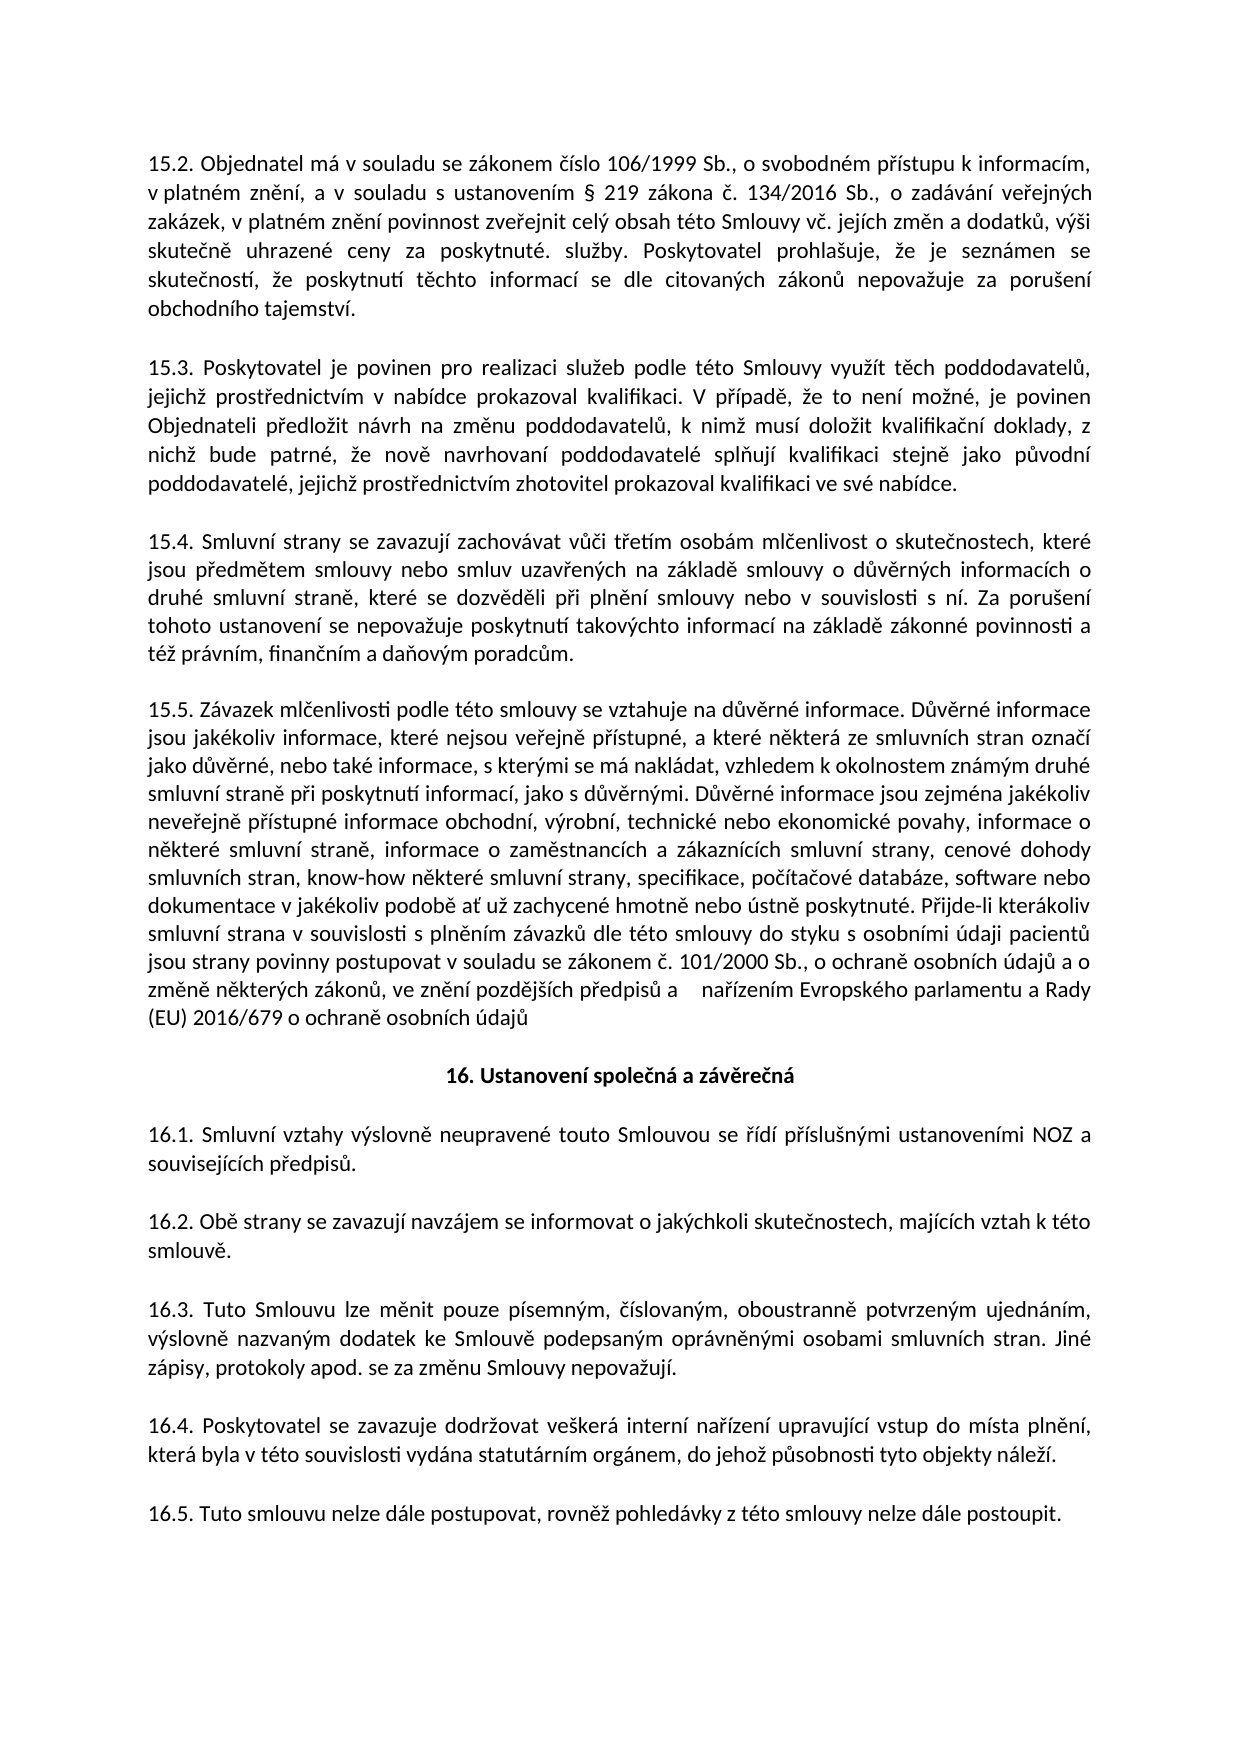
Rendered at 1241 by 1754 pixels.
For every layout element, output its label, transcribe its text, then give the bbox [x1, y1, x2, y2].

text 15.4. Smluvní strany se zavazují zachovávat vůči třetím osobám mlčenlivost o skutečnostech, které jsou předmětem smlouvy nebo smluv uzavřených na základě smlouvy o důvěrných informacích o druhé smluvní straně, které se dozvěděli při plnění smlouvy nebo v souvislosti s ní. Za porušení tohoto ustanovení se nepovažuje poskytnutí takovýchto informací na základě zákonné povinnosti a též právním, finančním a daňovým poradcům. [148, 527, 1093, 667]
text 15.5. Závazek mlčenlivosti podle této smlouvy se vztahuje na důvěrné informace. Důvěrné informace jsou jakékoliv informace, které nejsou veřejně přístupné, a které některá ze smluvních stran označí jako důvěrné, nebo také informace, s kterými se má nakládat, vzhledem k okolnostem známým druhé smluvní straně při poskytnutí informací, jako s důvěrnými. Důvěrné informace jsou zejména jakékoliv neveřejně přístupné informace obchodní, výrobní, technické nebo ekonomické povahy, informace o některé smluvní straně, informace o zaměstnancích a zákaznících smluvní strany, cenové dohody smluvních stran, know-how některé smluvní strany, specifikace, počítačové databáze, software nebo dokumentace v jakékoliv podobě ať už zachycené hmotně nebo ústně poskytnuté. Přijde-li kterákoliv smluvní strana v souvislosti s plněním závazků dle této smlouvy do styku s osobními údaji pacientů jsou strany povinny postupovat v souladu se zákonem č. 101/2000 Sb., o ochraně osobních údajů a o změně některých zákonů, ve znění pozdějších předpisů a nařízením Evropského parlamentu a Rady (EU) 2016/679 o ochraně osobních údajů [148, 695, 1093, 1031]
text 15.2. Objednatel má v souladu se zákonem číslo 106/1999 Sb., o svobodném přístupu k informacím, v platném znění, a v souladu s ustanovením § 219 zákona č. 134/2016 Sb., o zadávání veřejných zakázek, v platném znění povinnost zveřejnit celý obsah této Smlouvy vč. jejích změn a dodatků, výši skutečně uhrazené ceny za poskytnuté. služby. Poskytovatel prohlašuje, že je seznámen se skutečností, že poskytnutí těchto informací se dle citovaných zákonů nepovažuje za porušení obchodního tajemství. [148, 148, 1093, 323]
text 15.3. Poskytovatel je povinen pro realizaci služeb podle této Smlouvy využít těch poddodavatelů, jejichž prostřednictvím v nabídce prokazoval kvalifikaci. V případě, že to není možné, je povinen Objednateli předložit návrh na změnu poddodavatelů, k nimž musí doložit kvalifikační doklady, z nichž bude patrné, že nově navrhovaní poddodavatelé splňují kvalifikaci stejně jako původní poddodavatelé, jejichž prostřednictvím zhotovitel prokazoval kvalifikaci ve své nabídce. [148, 352, 1093, 498]
text 16.5. Tuto smlouvu nelze dále postupovat, rovněž pohledávky z této smlouvy nelze dále postoupit. [148, 1498, 1093, 1527]
text 16.3. Tuto Smlouvu lze měnit pouze písemným, číslovaným, oboustranně potvrzeným ujednáním, výslovně nazvaným dodatek ke Smlouvě podepsaným oprávněnými osobami smluvních stran. Jiné zápisy, protokoly apod. se za změnu Smlouvy nepovažují. [148, 1294, 1093, 1381]
text 16. Ustanovení společná a závěrečná [148, 1060, 1093, 1089]
text 16.4. Poskytovatel se zavazuje dodržovat veškerá interní nařízení upravující vstup do místa plnění, která byla v této souvislosti vydána statutárním orgánem, do jehož působnosti tyto objekty náleží. [148, 1410, 1093, 1469]
text 16.2. Obě strany se zavazují navzájem se informovat o jakýchkoli skutečnostech, majících vztah k této smlouvě. [148, 1206, 1093, 1264]
text 16.1. Smluvní vztahy výslovně neupravené touto Smlouvou se řídí příslušnými ustanoveními NOZ a souvisejících předpisů. [148, 1119, 1093, 1177]
